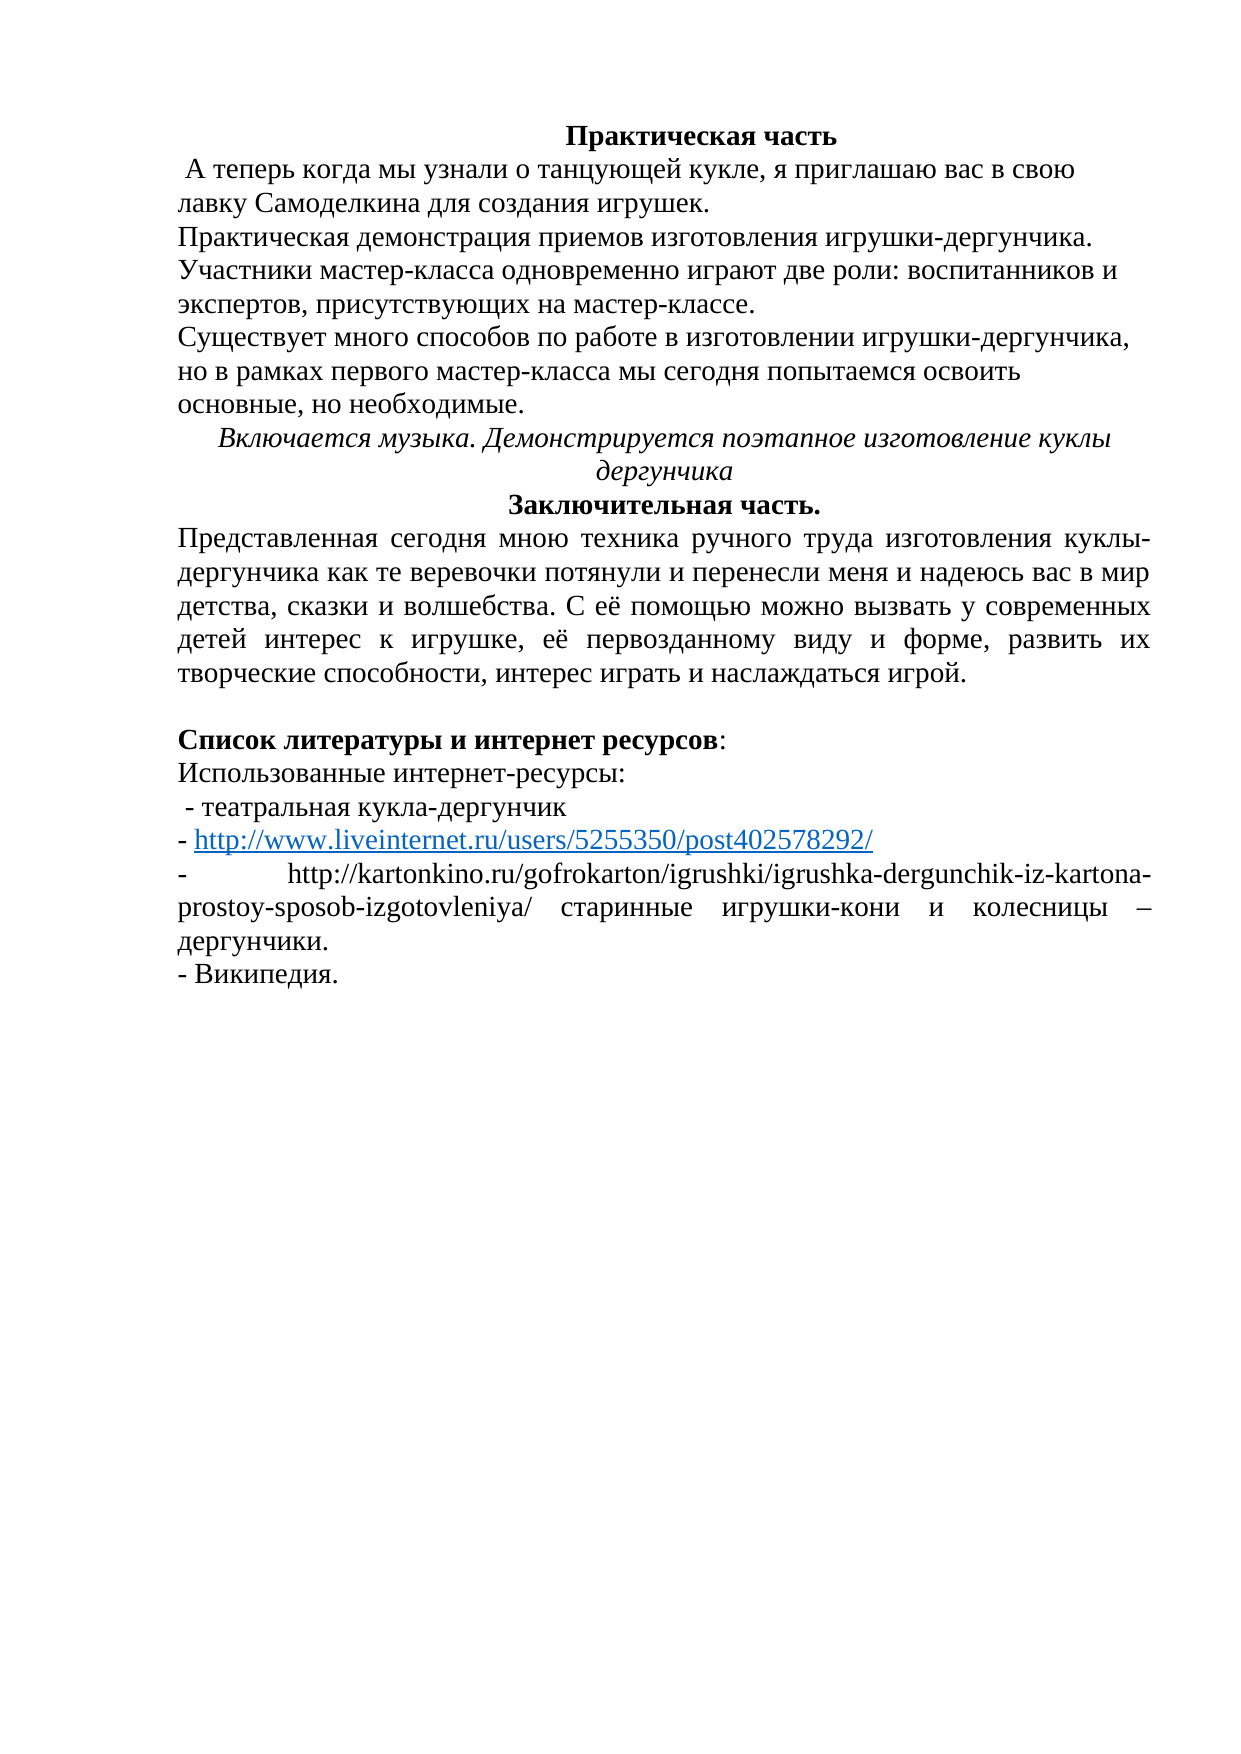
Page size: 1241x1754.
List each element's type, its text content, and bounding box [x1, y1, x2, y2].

text Существует много способов по работе в изготовлении игрушки-дергунчика, но в рамках первого мастер-класса мы сегодня попытаемся освоить основные, но необходимые. [177, 319, 1152, 420]
text Использованные интернет-ресурсы: [177, 755, 1152, 789]
text Заключительная часть. [177, 487, 1152, 521]
text А теперь когда мы узнали о танцующей кукле, я приглашаю вас в свою лавку Самоделкина для создания игрушек. [177, 152, 1152, 219]
text Участники мастер-класса одновременно играют две роли: воспитанников и экспертов, присутствующих на мастер-классе. [177, 252, 1152, 319]
text Представленная сегодня мною техника ручного труда изготовления куклы-дергунчика как те веревочки потянули и перенесли меня и надеюсь вас в мир детства, сказки и волшебства. С её помощью можно вызвать у современных детей интерес к игрушке, её первозданному виду и форме, развить их творческие способности, интерес играть и наслаждаться игрой. [177, 521, 1152, 688]
text Включается музыка. Демонстрируется поэтапное изготовление куклы дергунчика [177, 420, 1152, 487]
text - http://www.liveinternet.ru/users/5255350/post402578292/ [177, 822, 1152, 856]
text - Википедия. [177, 957, 1152, 990]
text Список литературы и интернет ресурсов: [177, 722, 1152, 755]
text - http://kartonkino.ru/gofrokarton/igrushki/igrushka-dergunchik-iz-kartona-prostoy-sposob-izgotovleniya/ старинные игрушки-кони и колесницы – дергунчики. [177, 856, 1152, 957]
text - театральная кукла-дергунчик [177, 789, 1152, 822]
text Практическая часть [177, 118, 1152, 152]
text Практическая демонстрация приемов изготовления игрушки-дергунчика. [177, 219, 1152, 252]
